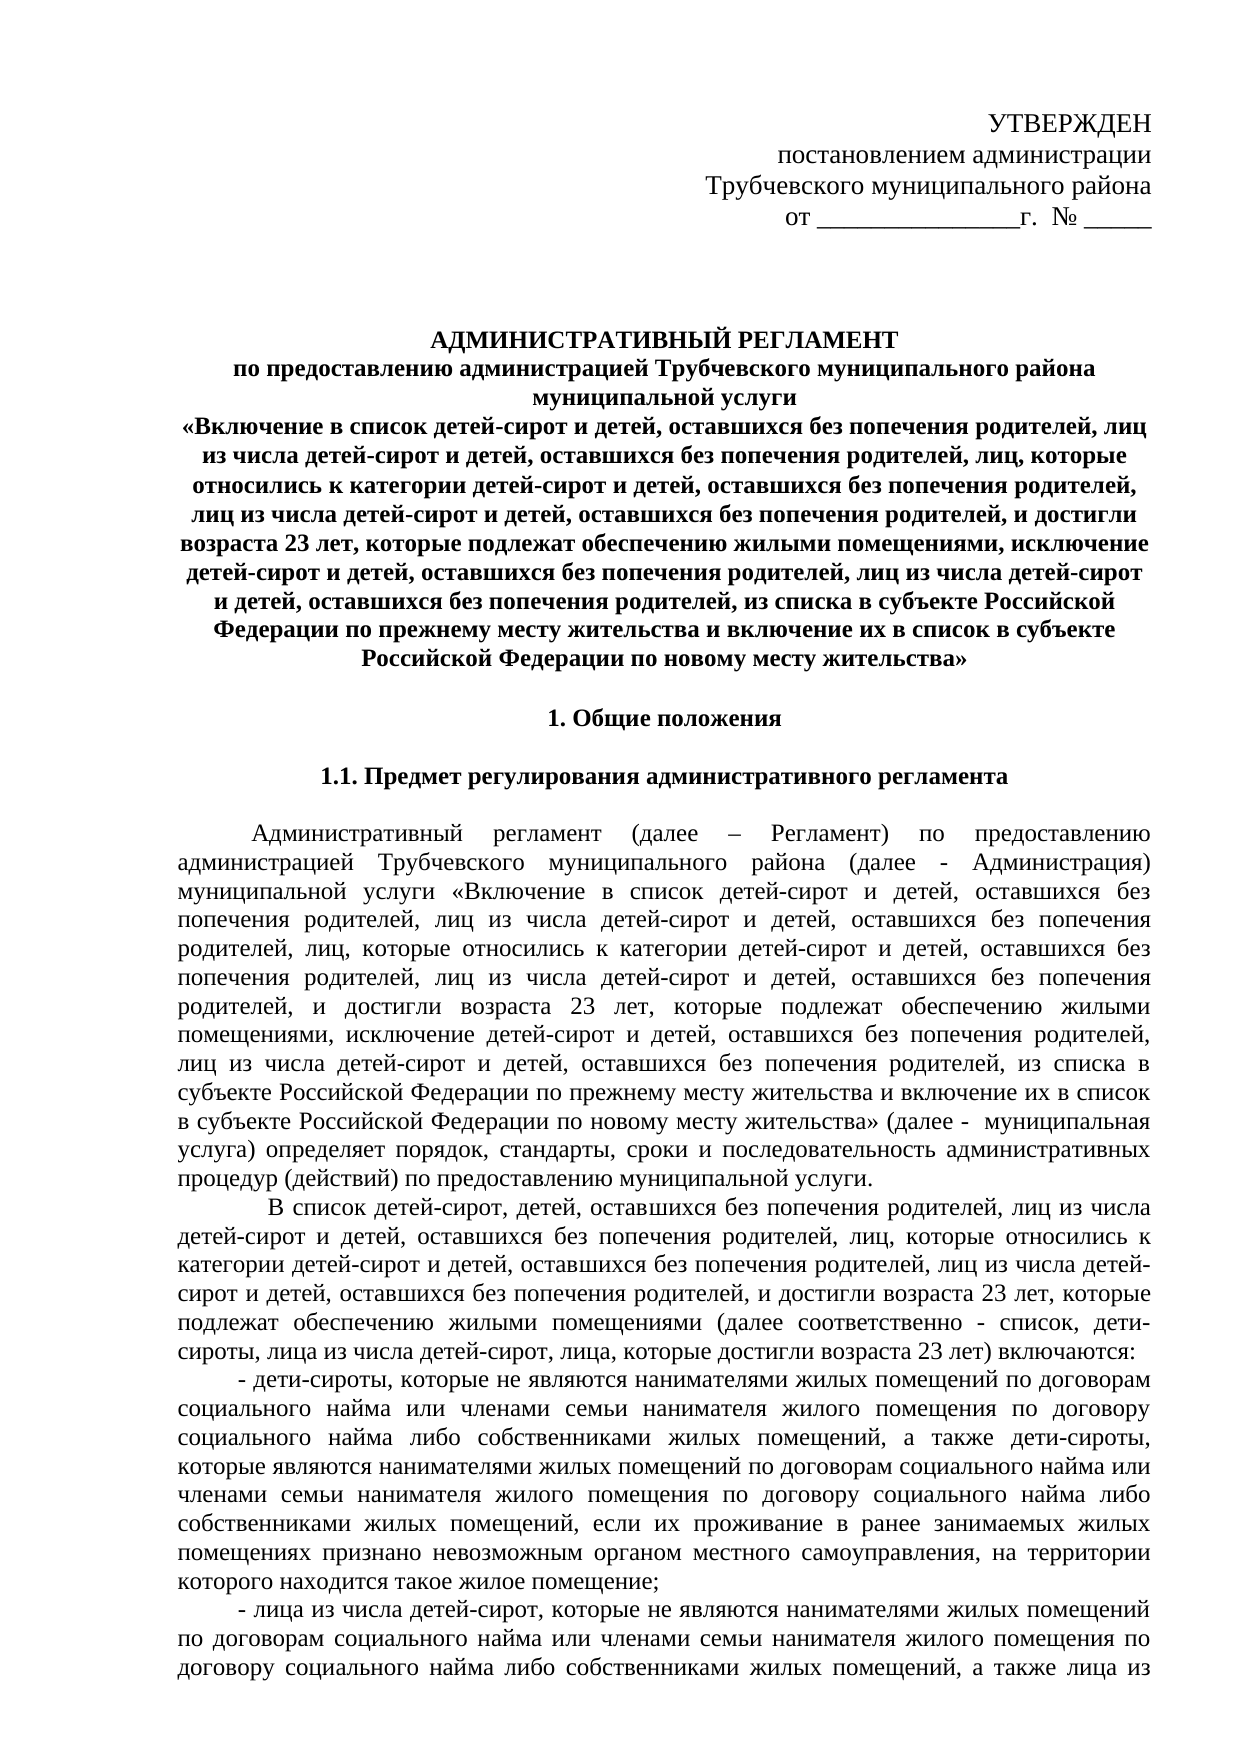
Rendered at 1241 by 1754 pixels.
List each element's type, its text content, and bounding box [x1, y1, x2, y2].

text постановлением администрации [177, 138, 1152, 169]
text Трубчевского муниципального района [177, 169, 1152, 200]
title 1.1. Предмет регулирования административного регламента [177, 761, 1152, 789]
text - дети-сироты, которые не являются нанимателями жилых помещений по договорам социального найма или членами семьи нанимателя жилого помещения по договору социального найма либо собственниками жилых помещений, а также дети-сироты, которые являются нанимателями жилых помещений по договорам социального найма или членами семьи нанимателя жилого помещения по договору социального найма либо собственниками жилых помещений, если их проживание в ранее занимаемых жилых помещениях признано невозможным органом местного самоуправления, на территории которого находится такое жилое помещение; [177, 1364, 1152, 1594]
title «Включение в список детей-сирот и детей, оставшихся без попечения родителей, лиц из числа детей-сирот и детей, оставшихся без попечения родителей, лиц, которые относились к категории детей-сирот и детей, оставшихся без попечения родителей, лиц из числа детей-сирот и детей, оставшихся без попечения родителей, и достигли возраста 23 лет, которые подлежат обеспечению жилыми помещениями, исключение детей-сирот и детей, оставшихся без попечения родителей, лиц из числа детей-сирот и детей, оставшихся без попечения родителей, из списка в субъекте Российской Федерации по прежнему месту жительства и включение их в список в субъекте Российской Федерации по новому месту жительства» [177, 411, 1152, 672]
text В список детей-сирот, детей, оставшихся без попечения родителей, лиц из числа детей-сирот и детей, оставшихся без попечения родителей, лиц, которые относились к категории детей-сирот и детей, оставшихся без попечения родителей, лиц из числа детей-сирот и детей, оставшихся без попечения родителей, и достигли возраста 23 лет, которые подлежат обеспечению жилыми помещениями (далее соответственно - список, дети- сироты, лица из числа детей-сирот, лица, которые достигли возраста 23 лет) включаются: [177, 1192, 1152, 1364]
text от _______________г. № _____ [177, 200, 1152, 231]
title 1. Общие положения [177, 703, 1152, 732]
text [177, 1594, 1152, 1681]
title по предоставлению администрацией Трубчевского муниципального района муниципальной услуги [177, 353, 1152, 411]
title АДМИНИСТРАТИВНЫЙ РЕГЛАМЕНТ [177, 325, 1152, 353]
title Административный регламент (далее – Регламент) по предоставлению администрацией Трубчевского муниципального района (далее - Администрация) муниципальной услуги «Включение в список детей-сирот и детей, оставшихся без попечения родителей, лиц из числа детей-сирот и детей, оставшихся без попечения родителей, лиц, которые относились к категории детей-сирот и детей, оставшихся без попечения родителей, лиц из числа детей-сирот и детей, оставшихся без попечения родителей, и достигли возраста 23 лет, которые подлежат обеспечению жилыми помещениями, исключение детей-сирот и детей, оставшихся без попечения родителей, лиц из числа детей-сирот и детей, оставшихся без попечения родителей, из списка в субъекте Российской Федерации по прежнему месту жительства и включение их в список в субъекте Российской Федерации по новому месту жительства» (далее - муниципальная услуга) определяет порядок, стандарты, сроки и последовательность административных процедур (действий) по предоставлению муниципальной услуги. [177, 818, 1152, 1192]
text УТВЕРЖДЕН [177, 107, 1152, 138]
